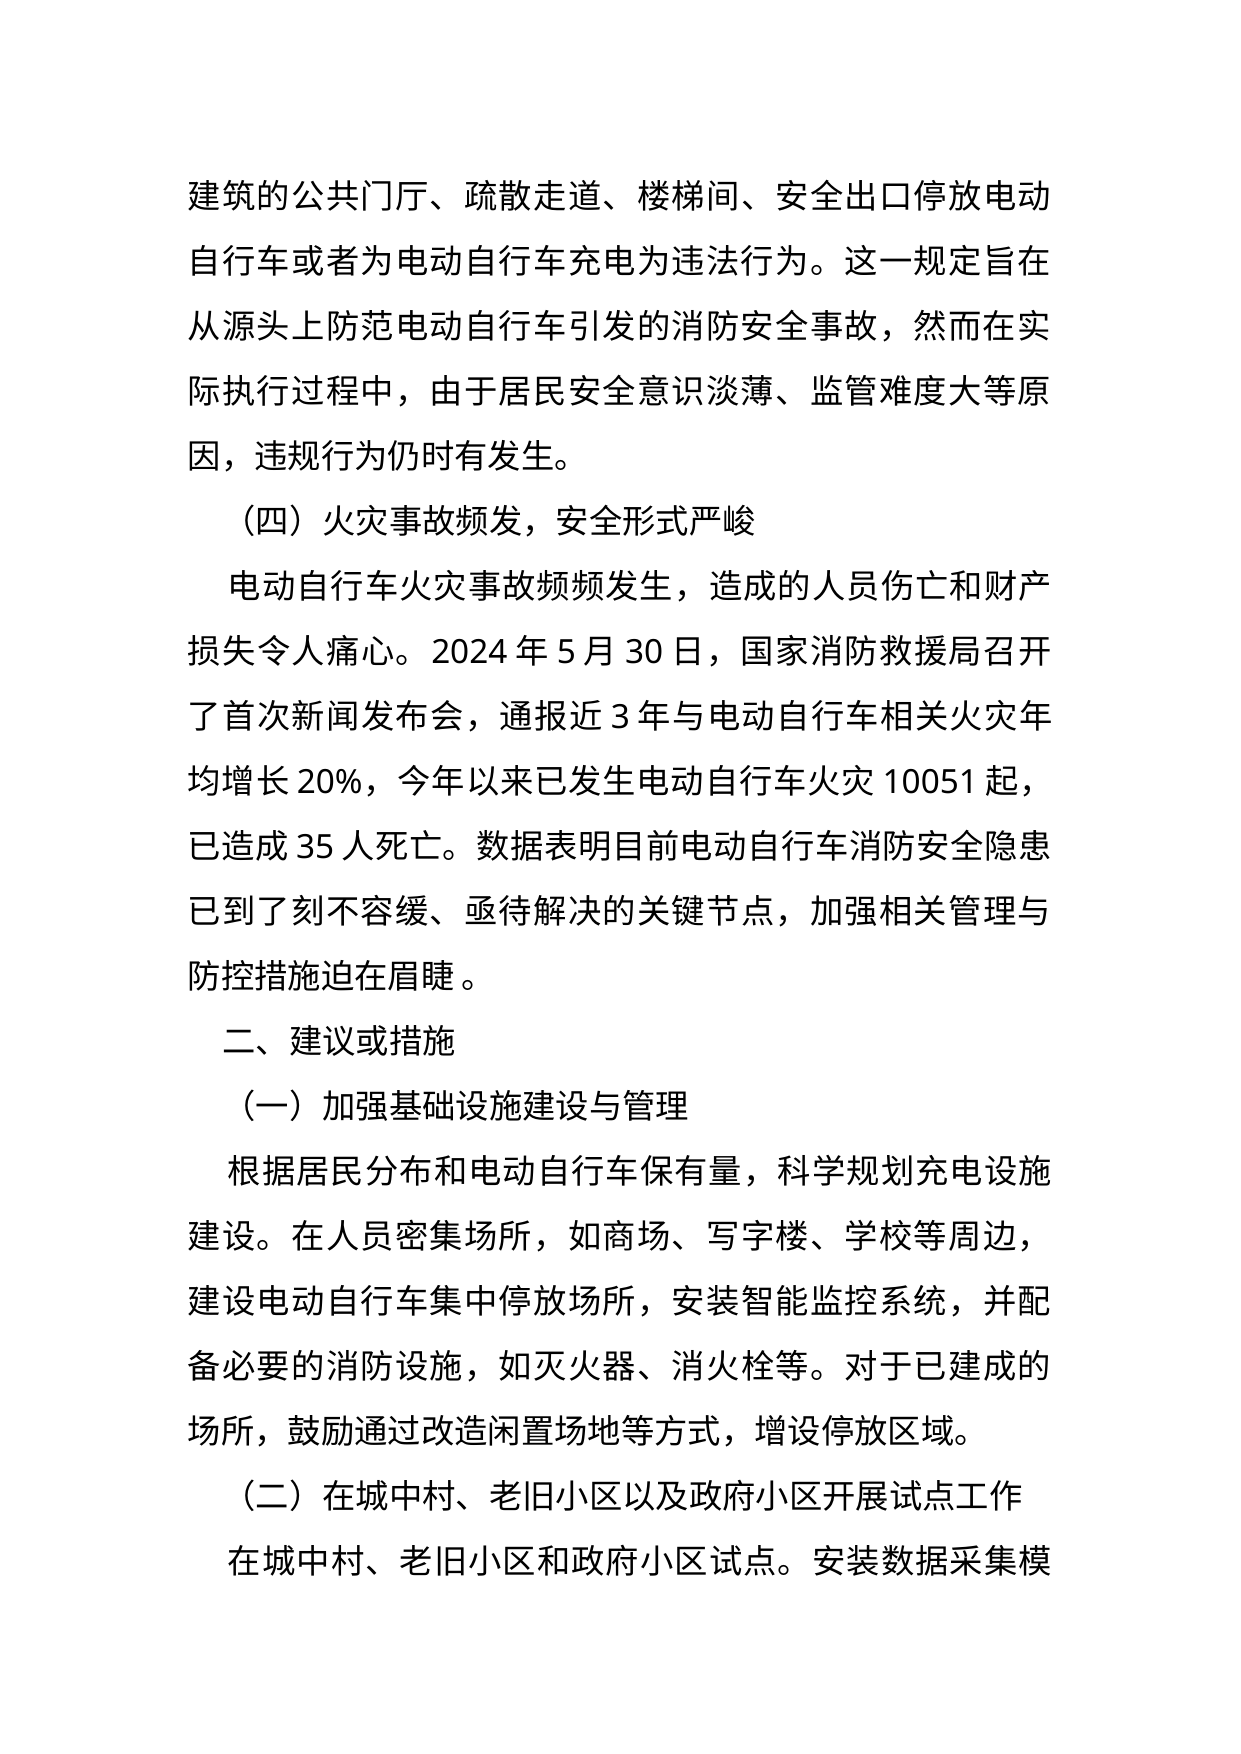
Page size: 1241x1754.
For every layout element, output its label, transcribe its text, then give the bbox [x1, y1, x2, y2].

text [187, 1527, 1053, 1592]
text 二、建议或措施 [187, 1007, 1053, 1072]
text 电动自行车火灾事故频频发生，造成的人员伤亡和财产损失令人痛心。2024年5月30日，国家消防救援局召开了首次新闻发布会，通报近3年与电动自行车相关火灾年均增长20%，今年以来已发生电动自行车火灾10051起，已造成35人死亡。数据表明目前电动自行车消防安全隐患已到了刻不容缓、亟待解决的关键节点，加强相关管理与防控措施迫在眉睫 。 [187, 552, 1053, 1007]
text 根据居民分布和电动自行车保有量，科学规划充电设施建设。在人员密集场所，如商场、写字楼、学校等周边，建设电动自行车集中停放场所，安装智能监控系统，并配备必要的消防设施，如灭火器、消火栓等。对于已建成的场所，鼓励通过改造闲置场地等方式，增设停放区域。 [187, 1137, 1053, 1462]
text （四）火灾事故频发，安全形式严峻 [187, 487, 1053, 552]
text （一）加强基础设施建设与管理 [187, 1072, 1053, 1137]
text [187, 162, 1053, 487]
text （二）在城中村、老旧小区以及政府小区开展试点工作 [187, 1462, 1053, 1527]
